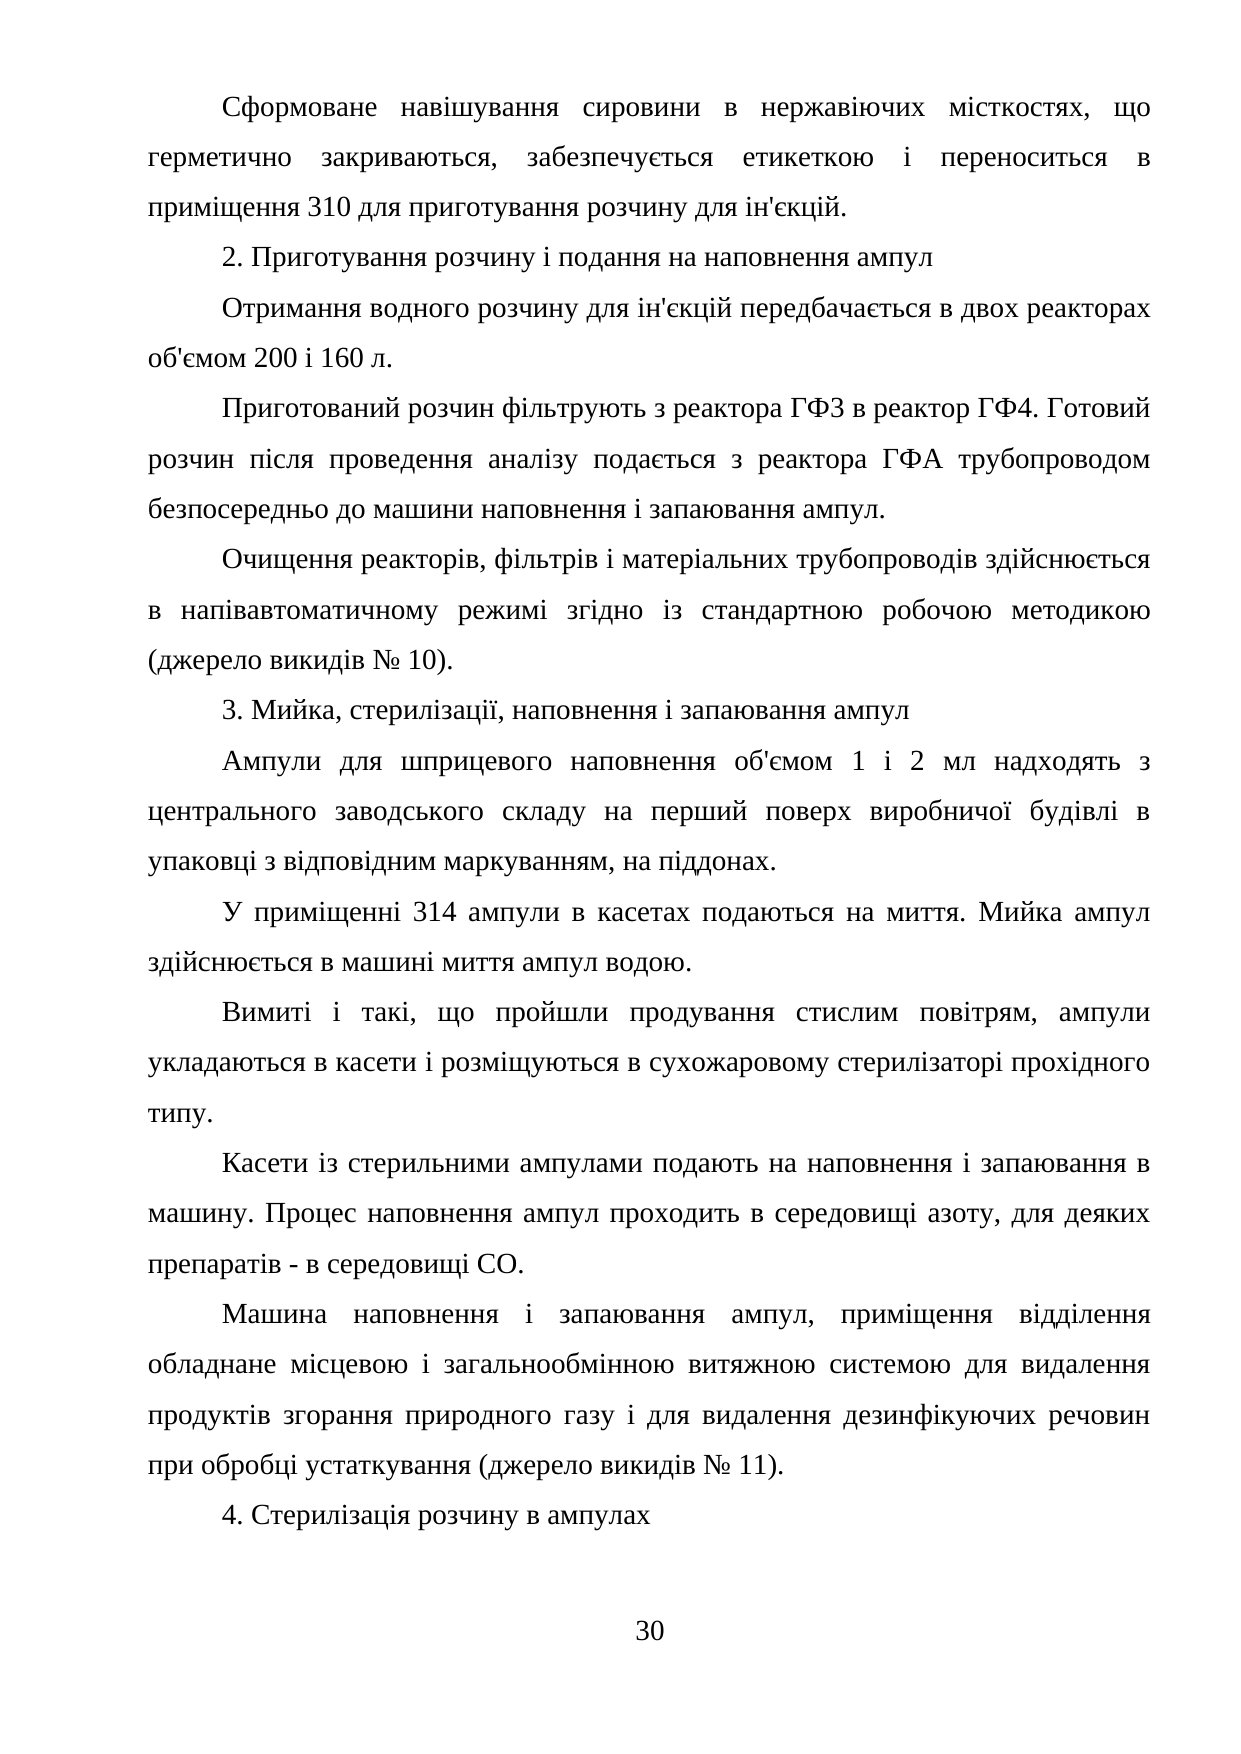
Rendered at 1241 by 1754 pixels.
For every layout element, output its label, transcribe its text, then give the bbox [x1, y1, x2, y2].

text Отримання водного розчину для ін'єкцій передбачається в двох реакторах об'ємом 200 і 160 л. [148, 290, 1152, 374]
text Сформоване навішування сировини в нержавіючих місткостях, що герметично закриваються, забезпечується етикеткою і переноситься в приміщення 310 для приготування розчину для ін'єкцій. [148, 89, 1152, 223]
text 3. Мийка, стерилізації, наповнення і запаювання ампул [148, 692, 1152, 726]
text Ампули для шприцевого наповнення об'ємом 1 і 2 мл надходять з центрального заводського складу на перший поверх виробничої будівлі в упаковці з відповідним маркуванням, на піддонах. [148, 743, 1152, 877]
text Касети із стерильними ампулами подають на наповнення і запаювання в машину. Процес наповнення ампул проходить в середовищі азоту, для деяких препаратів - в середовищі СО. [148, 1145, 1152, 1279]
text Очищення реакторів, фільтрів і матеріальних трубопроводів здійснюється в напівавтоматичному режимі згідно із стандартною робочою методикою (джерело викидів № 10). [148, 541, 1152, 676]
text Приготований розчин фільтрують з реактора ГФ3 в реактор ГФ4. Готовий розчин після проведення аналізу подається з реактора ГФА трубопроводом безпосередньо до машини наповнення і запаювання ампул. [148, 391, 1152, 525]
text У приміщенні 314 ампули в касетах подаються на миття. Мийка ампул здійснюється в машині миття ампул водою. [148, 894, 1152, 977]
text Машина наповнення і запаювання ампул, приміщення відділення обладнане місцевою і загальнообмінною витяжною системою для видалення продуктів згорання природного газу і для видалення дезинфікуючих речовин при обробці устаткування (джерело викидів № 11). [148, 1296, 1152, 1481]
text 2. Приготування розчину і подання на наповнення ампул [148, 239, 1152, 273]
text 4. Стерилізація розчину в ампулах [148, 1497, 1152, 1531]
text Вимиті і такі, що пройшли продування стислим повітрям, ампули укладаються в касети і розміщуються в сухожаровому стерилізаторі прохідного типу. [148, 994, 1152, 1128]
